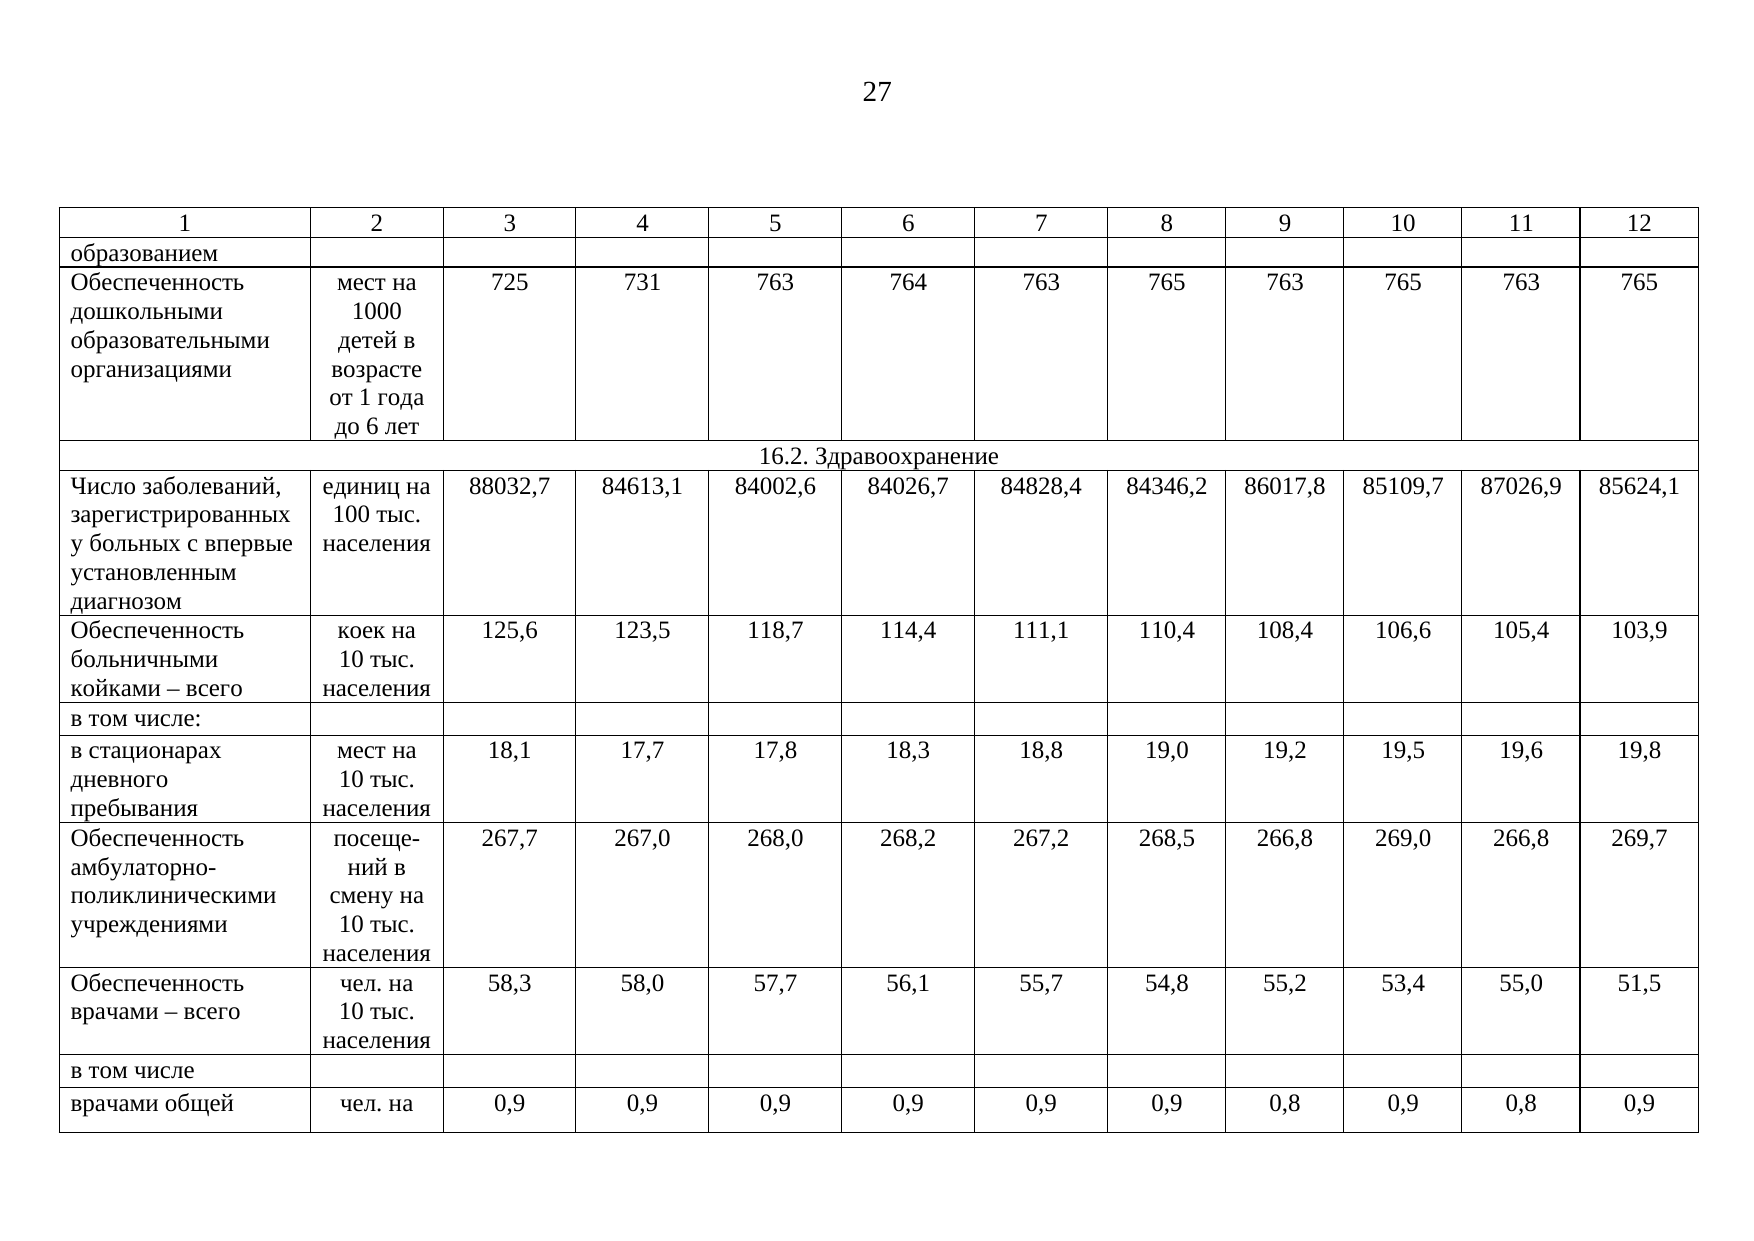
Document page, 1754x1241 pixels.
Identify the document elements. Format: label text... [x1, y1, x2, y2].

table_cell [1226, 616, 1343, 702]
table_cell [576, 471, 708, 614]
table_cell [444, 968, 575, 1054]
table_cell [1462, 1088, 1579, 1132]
table_header 1 [60, 208, 310, 237]
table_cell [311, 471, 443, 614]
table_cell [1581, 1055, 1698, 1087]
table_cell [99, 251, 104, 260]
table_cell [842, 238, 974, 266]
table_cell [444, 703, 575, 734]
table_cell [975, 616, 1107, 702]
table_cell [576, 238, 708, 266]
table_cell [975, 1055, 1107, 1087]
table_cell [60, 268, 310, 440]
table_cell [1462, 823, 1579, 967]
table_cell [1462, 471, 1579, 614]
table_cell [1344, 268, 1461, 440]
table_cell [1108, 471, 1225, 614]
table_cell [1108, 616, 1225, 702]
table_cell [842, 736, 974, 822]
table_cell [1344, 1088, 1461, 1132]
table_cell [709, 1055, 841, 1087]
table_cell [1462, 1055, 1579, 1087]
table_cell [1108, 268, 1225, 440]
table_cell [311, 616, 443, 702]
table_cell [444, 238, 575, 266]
table_header 9 [1226, 208, 1343, 237]
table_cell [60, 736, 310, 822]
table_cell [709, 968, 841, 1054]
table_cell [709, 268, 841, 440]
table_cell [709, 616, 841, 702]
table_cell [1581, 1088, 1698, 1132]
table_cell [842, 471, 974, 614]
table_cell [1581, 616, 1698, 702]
table_header 12 [1581, 208, 1698, 237]
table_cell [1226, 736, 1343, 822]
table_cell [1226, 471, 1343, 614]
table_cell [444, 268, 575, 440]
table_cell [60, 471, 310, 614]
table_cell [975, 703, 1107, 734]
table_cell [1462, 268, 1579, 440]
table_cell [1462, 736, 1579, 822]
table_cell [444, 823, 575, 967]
table_header 6 [842, 208, 974, 237]
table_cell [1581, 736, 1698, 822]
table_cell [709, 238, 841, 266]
table_header 7 [975, 208, 1107, 237]
table_header 8 [1108, 208, 1225, 237]
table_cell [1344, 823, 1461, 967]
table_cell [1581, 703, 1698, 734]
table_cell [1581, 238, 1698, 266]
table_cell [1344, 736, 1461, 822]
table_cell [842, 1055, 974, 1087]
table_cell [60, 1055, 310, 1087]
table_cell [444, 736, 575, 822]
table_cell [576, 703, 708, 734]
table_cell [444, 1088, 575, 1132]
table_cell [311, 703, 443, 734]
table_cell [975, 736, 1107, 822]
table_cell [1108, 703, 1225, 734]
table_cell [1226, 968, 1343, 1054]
table_header 11 [1462, 208, 1579, 237]
table_header 2 [311, 208, 443, 237]
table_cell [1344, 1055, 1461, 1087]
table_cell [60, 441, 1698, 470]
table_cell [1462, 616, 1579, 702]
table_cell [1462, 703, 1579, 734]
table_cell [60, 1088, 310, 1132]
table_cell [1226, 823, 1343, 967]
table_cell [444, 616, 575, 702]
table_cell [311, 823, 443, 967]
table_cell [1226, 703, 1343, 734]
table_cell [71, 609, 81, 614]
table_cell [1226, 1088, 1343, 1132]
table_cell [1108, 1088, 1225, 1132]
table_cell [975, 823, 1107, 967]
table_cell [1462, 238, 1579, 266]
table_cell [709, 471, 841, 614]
table_header 4 [576, 208, 708, 237]
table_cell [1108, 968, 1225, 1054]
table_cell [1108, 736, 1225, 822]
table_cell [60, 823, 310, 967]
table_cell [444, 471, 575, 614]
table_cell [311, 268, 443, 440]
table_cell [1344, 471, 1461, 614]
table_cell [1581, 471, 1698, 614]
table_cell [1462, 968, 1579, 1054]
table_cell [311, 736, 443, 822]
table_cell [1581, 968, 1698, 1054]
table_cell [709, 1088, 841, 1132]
table_header 3 [444, 208, 575, 237]
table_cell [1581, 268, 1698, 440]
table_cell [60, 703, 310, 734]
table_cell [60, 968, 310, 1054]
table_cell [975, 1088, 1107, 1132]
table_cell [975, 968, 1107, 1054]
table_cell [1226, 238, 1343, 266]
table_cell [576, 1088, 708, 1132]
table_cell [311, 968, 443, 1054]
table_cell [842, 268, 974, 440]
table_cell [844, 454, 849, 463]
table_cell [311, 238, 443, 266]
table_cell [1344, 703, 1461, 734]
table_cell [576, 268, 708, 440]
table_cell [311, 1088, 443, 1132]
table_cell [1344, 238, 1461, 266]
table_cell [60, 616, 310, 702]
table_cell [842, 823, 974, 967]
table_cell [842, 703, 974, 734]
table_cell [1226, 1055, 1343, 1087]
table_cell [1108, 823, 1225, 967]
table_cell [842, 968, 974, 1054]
table_header 10 [1344, 208, 1461, 237]
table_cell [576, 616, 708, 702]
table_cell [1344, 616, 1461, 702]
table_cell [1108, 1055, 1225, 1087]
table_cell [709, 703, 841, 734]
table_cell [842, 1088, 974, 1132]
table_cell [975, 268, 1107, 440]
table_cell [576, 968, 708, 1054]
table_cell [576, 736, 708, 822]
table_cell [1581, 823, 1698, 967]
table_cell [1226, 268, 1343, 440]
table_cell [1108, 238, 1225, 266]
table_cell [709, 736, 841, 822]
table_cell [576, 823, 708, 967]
table_header 5 [709, 208, 841, 237]
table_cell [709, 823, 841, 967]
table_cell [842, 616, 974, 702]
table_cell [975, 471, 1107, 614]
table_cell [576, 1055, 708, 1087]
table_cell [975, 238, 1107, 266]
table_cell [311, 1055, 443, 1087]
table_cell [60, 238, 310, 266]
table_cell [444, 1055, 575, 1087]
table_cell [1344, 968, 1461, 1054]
